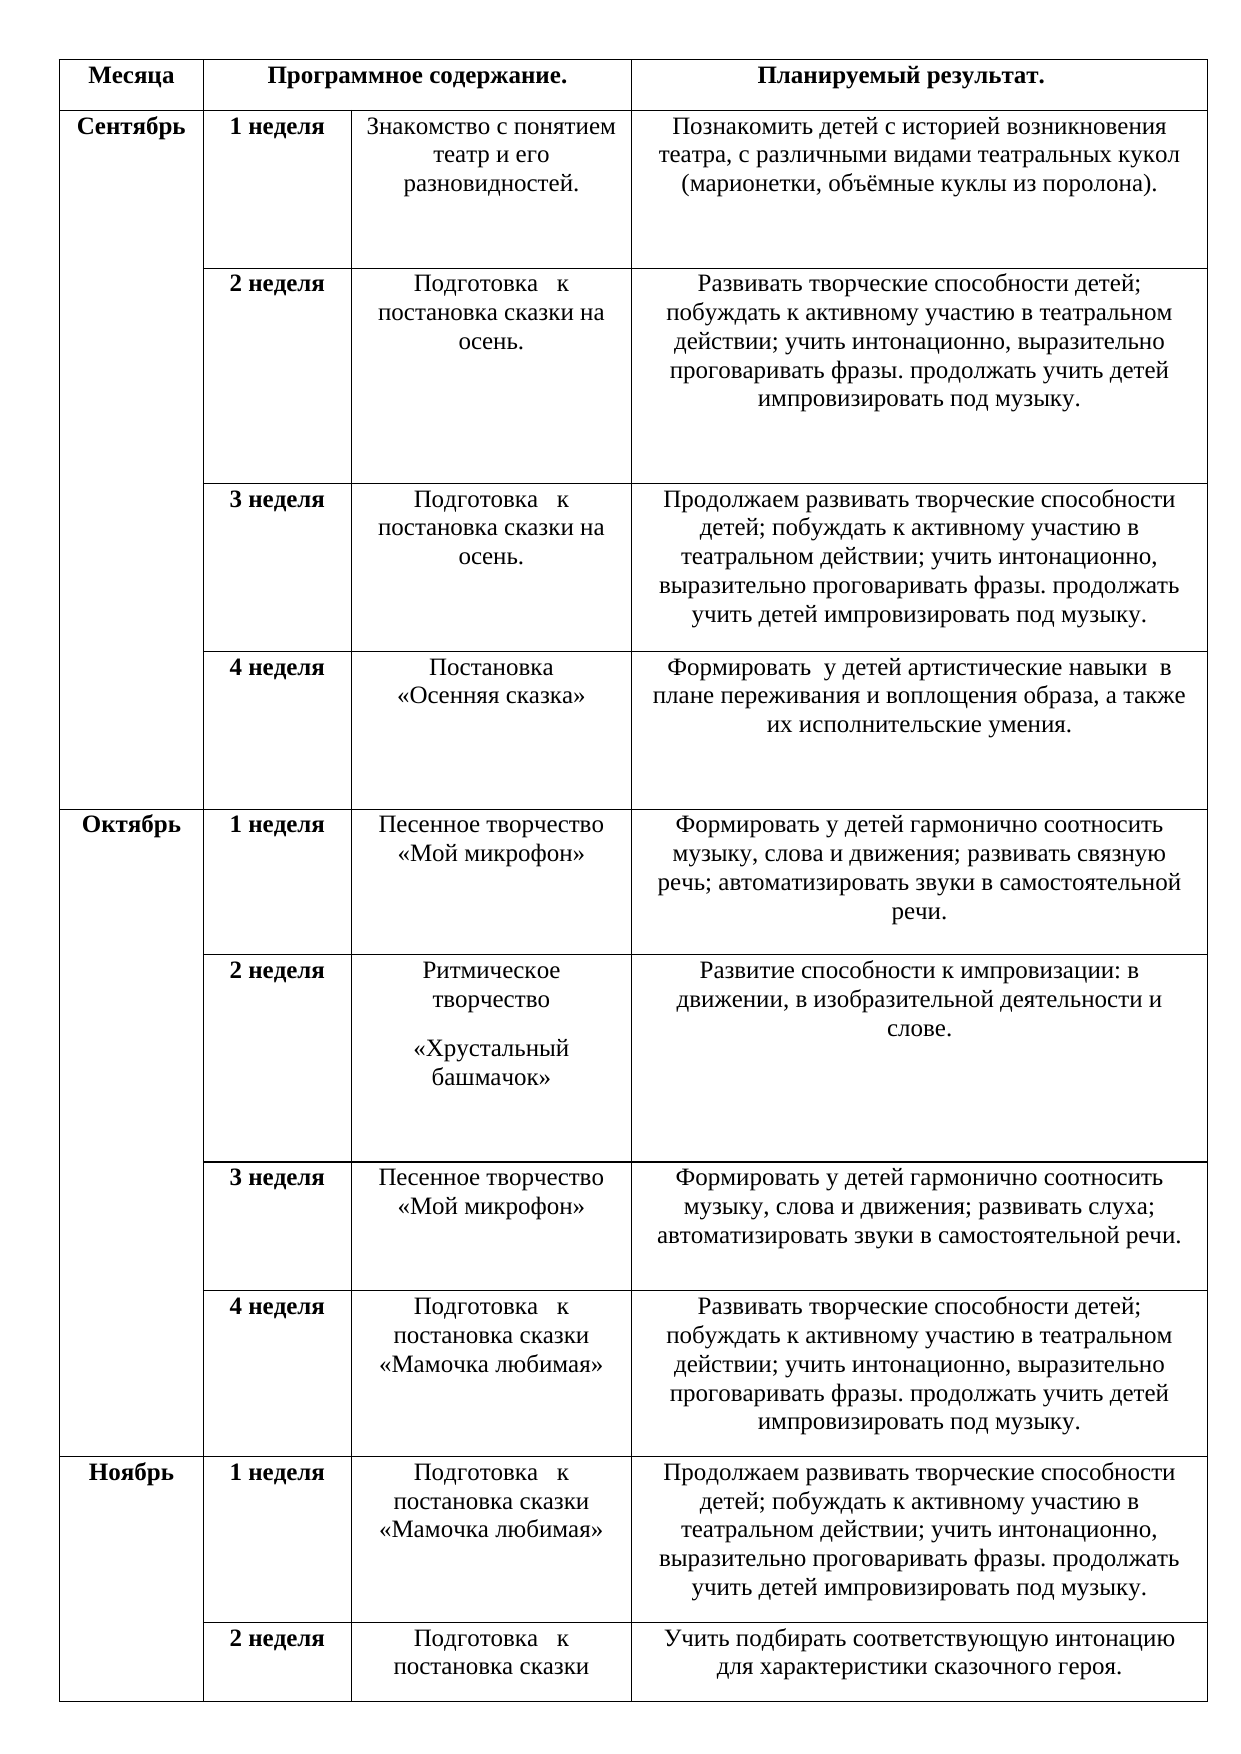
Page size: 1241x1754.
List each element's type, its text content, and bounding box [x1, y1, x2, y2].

table_cell Песенное творчество «Мой микрофон» [352, 1163, 631, 1290]
table_cell Подготовка к постановка сказки «Мамочка любимая» [352, 1291, 631, 1456]
table_cell Подготовка к постановка сказки на осень. [352, 269, 631, 483]
table_cell Сентябрь [60, 111, 203, 808]
table_header Планируемый результат. [632, 60, 1207, 110]
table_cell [352, 1623, 631, 1701]
table_cell Октябрь [60, 810, 203, 1456]
table_cell 2 неделя [204, 269, 351, 483]
table_cell Знакомство с понятием театр и его разновидностей. [352, 111, 631, 267]
table_header Программное содержание. [204, 60, 631, 110]
table_cell Формировать у детей гармонично соотносить музыку, слова и движения; развивать слуха; автоматизировать звуки в самостоятельной речи. [632, 1163, 1207, 1290]
table_cell Развивать творческие способности детей; побуждать к активному участию в театральном действии; учить интонационно, выразительно проговаривать фразы. продолжать учить детей импровизировать под музыку. [632, 269, 1207, 483]
table_cell Формировать у детей гармонично соотносить музыку, слова и движения; развивать связную речь; автоматизировать звуки в самостоятельной речи. [632, 810, 1207, 954]
table_cell Постановка «Осенняя сказка» [352, 652, 631, 808]
table_cell Развивать творческие способности детей; побуждать к активному участию в театральном действии; учить интонационно, выразительно проговаривать фразы. продолжать учить детей импровизировать под музыку. [632, 1291, 1207, 1456]
table_cell Формировать у детей артистические навыки в плане переживания и воплощения образа, а также их исполнительские умения. [632, 652, 1207, 808]
table_cell 3 неделя [204, 1163, 351, 1290]
table_cell Продолжаем развивать творческие способности детей; побуждать к активному участию в театральном действии; учить интонационно, выразительно проговаривать фразы. продолжать учить детей импровизировать под музыку. [632, 1457, 1207, 1622]
table_cell Познакомить детей с историей возникновения театра, с различными видами театральных кукол (марионетки, объёмные куклы из поролона). [632, 111, 1207, 267]
table_header Месяца [60, 60, 203, 110]
table_cell 4 неделя [204, 652, 351, 808]
table_cell 2 неделя [204, 955, 351, 1161]
table_cell 1 неделя [204, 1457, 351, 1622]
table_cell 1 неделя [204, 111, 351, 267]
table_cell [352, 1457, 631, 1622]
table_cell 4 неделя [204, 1291, 351, 1456]
table_cell Ритмическое творчество «Хрустальный башмачок» [352, 955, 631, 1161]
table_cell Песенное творчество «Мой микрофон» [352, 810, 631, 954]
table_cell 3 неделя [204, 484, 351, 651]
table_cell Развитие способности к импровизации: в движении, в изобразительной деятельности и слове. [632, 955, 1207, 1161]
table_cell Продолжаем развивать творческие способности детей; побуждать к активному участию в театральном действии; учить интонационно, выразительно проговаривать фразы. продолжать учить детей импровизировать под музыку. [632, 484, 1207, 651]
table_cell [632, 1623, 1207, 1701]
table_cell Подготовка к постановка сказки на осень. [352, 484, 631, 651]
table_cell Ноябрь [60, 1457, 203, 1701]
table_cell 1 неделя [204, 810, 351, 954]
table_cell 2 неделя [204, 1623, 351, 1701]
